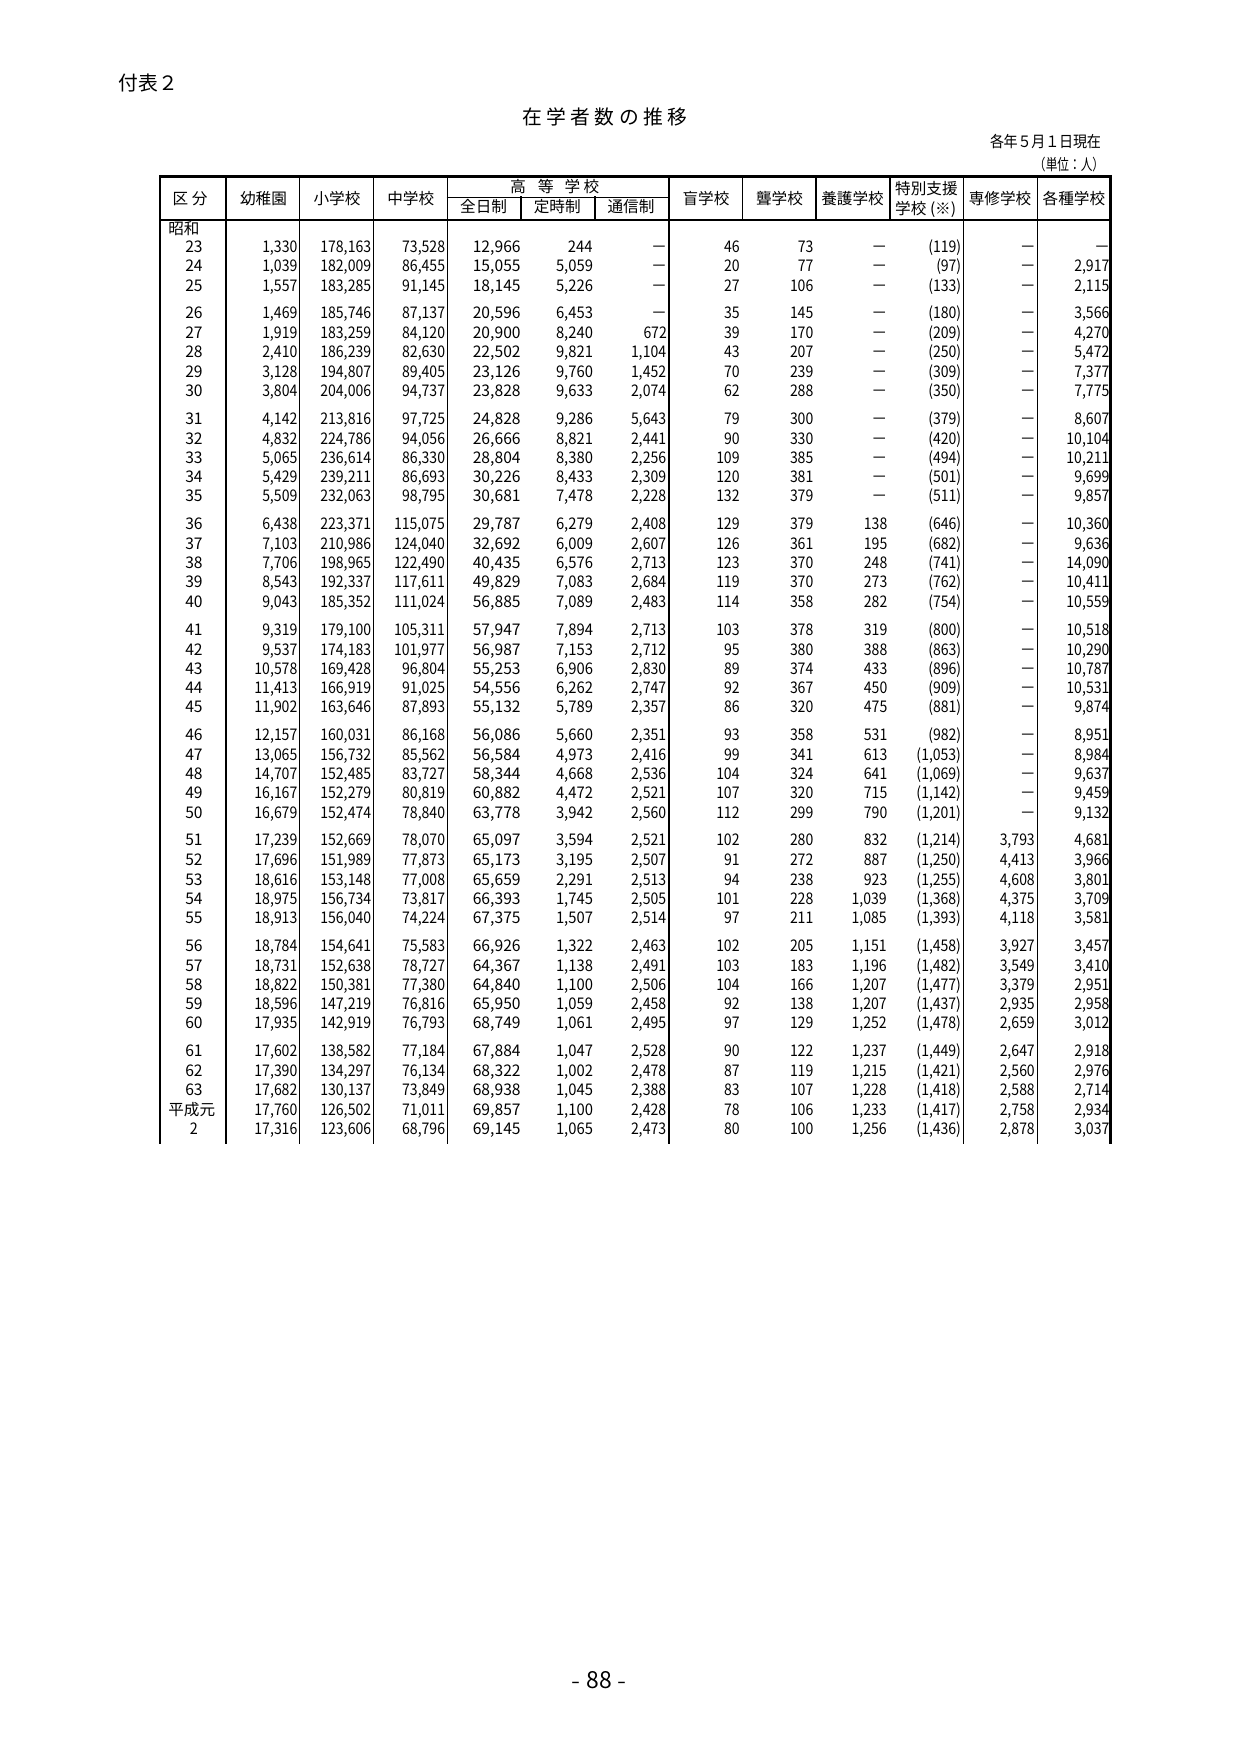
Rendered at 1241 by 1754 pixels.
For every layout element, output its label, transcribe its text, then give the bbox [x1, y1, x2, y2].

table_cell 100 [742, 1120, 816, 1144]
table_cell (646) [890, 512, 963, 536]
table_cell (494) [890, 450, 963, 469]
table_cell 2,507 [595, 852, 668, 871]
table_cell 24,828 [448, 406, 531, 430]
table_cell 1,557 [227, 277, 299, 301]
table_cell (762) [890, 574, 963, 593]
table_cell 97,725 [374, 406, 447, 430]
table_cell 715 [816, 785, 890, 804]
table_cell (1,069) [890, 766, 963, 785]
table_cell 93 [670, 723, 742, 747]
table_cell 31 [161, 406, 225, 430]
table_cell 23,828 [448, 383, 531, 406]
table_cell － [964, 258, 1037, 277]
table_cell － [816, 488, 890, 512]
table_cell 378 [742, 617, 816, 641]
table_cell 2,458 [595, 996, 668, 1015]
table_cell 43 [161, 660, 225, 679]
table_cell 90 [670, 430, 742, 449]
table_cell － [964, 660, 1037, 679]
table_cell 17,696 [227, 852, 299, 871]
table_cell － [964, 450, 1037, 469]
table_cell (420) [890, 430, 963, 449]
table_cell 91 [670, 852, 742, 871]
table_cell 1,002 [531, 1063, 595, 1082]
table_cell 2,416 [595, 747, 668, 766]
table_cell 92 [670, 996, 742, 1015]
table_cell 26 [161, 301, 225, 325]
table_cell 1,469 [227, 301, 299, 325]
table_cell 300 [742, 406, 816, 430]
table_cell 44 [161, 680, 225, 699]
table_cell 5,226 [531, 277, 595, 301]
table_cell 77,873 [374, 852, 447, 871]
table_cell 531 [816, 723, 890, 747]
table_cell 16,679 [227, 804, 299, 828]
table_cell 45 [161, 699, 225, 723]
table_cell 82,630 [374, 344, 447, 363]
table_header 等 [531, 178, 553, 196]
table_cell － [964, 301, 1037, 325]
table_cell 152,638 [300, 958, 373, 977]
table_cell 64,367 [448, 958, 531, 977]
table_cell 2,514 [595, 910, 668, 933]
table_cell 87,893 [374, 699, 447, 723]
table_cell 192,337 [300, 574, 373, 593]
table_cell (1,053) [890, 747, 963, 766]
table_cell 7,153 [531, 641, 595, 660]
table_cell 66,926 [448, 934, 531, 957]
table_cell 73,528 [374, 239, 447, 258]
table_cell 29 [161, 363, 225, 382]
table_cell [595, 221, 668, 239]
table_cell 17,682 [227, 1082, 299, 1101]
table_header 各種学校 [1038, 178, 1109, 219]
table_cell 56 [161, 934, 225, 957]
table_cell 3,942 [531, 804, 595, 828]
table_cell (909) [890, 680, 963, 699]
table_cell － [964, 593, 1037, 617]
table_cell 4,142 [227, 406, 299, 430]
table_cell － [964, 699, 1037, 723]
table_cell 4,375 [964, 890, 1037, 909]
table_cell 2,256 [595, 450, 668, 469]
table_cell 3,581 [1038, 910, 1109, 933]
table_cell 129 [670, 512, 742, 536]
table_cell 13,065 [227, 747, 299, 766]
table_cell 2,536 [595, 766, 668, 785]
table_cell 106 [742, 1101, 816, 1120]
table_cell 2,830 [595, 660, 668, 679]
table_cell 8,380 [531, 450, 595, 469]
table_cell 66,393 [448, 890, 531, 909]
table_cell (1,458) [890, 934, 963, 957]
table_cell － [964, 430, 1037, 449]
table_cell 94 [670, 871, 742, 890]
table_cell 151,989 [300, 852, 373, 871]
table_cell 1,085 [816, 910, 890, 933]
table_header 学 校 [554, 178, 668, 196]
table_cell 51 [161, 828, 225, 852]
table_cell 109 [670, 450, 742, 469]
table_cell 60,882 [448, 785, 531, 804]
table_cell 86,455 [374, 258, 447, 277]
table_cell 6,906 [531, 660, 595, 679]
table_cell (309) [890, 363, 963, 382]
table_cell 2,428 [595, 1101, 668, 1120]
table_cell 103 [670, 958, 742, 977]
table_cell (1,417) [890, 1101, 963, 1120]
table_cell 6,262 [531, 680, 595, 699]
table_cell 24 [161, 258, 225, 277]
table_cell 通信制 [596, 198, 668, 219]
table_cell 60 [161, 1015, 225, 1039]
table_cell 17,935 [227, 1015, 299, 1039]
table_cell 3,594 [531, 828, 595, 852]
table_cell 55,132 [448, 699, 531, 723]
table_cell 239 [742, 363, 816, 382]
table_cell 7,377 [1038, 363, 1109, 382]
table_cell 9,636 [1038, 536, 1109, 555]
subtitle 付表２ [118, 67, 184, 96]
table_cell 288 [742, 383, 816, 406]
table_cell 40 [161, 593, 225, 617]
table_cell 9,874 [1038, 699, 1109, 723]
table_cell 86,330 [374, 450, 447, 469]
table_cell － [964, 469, 1037, 488]
table_cell 9,760 [531, 363, 595, 382]
table_cell (1,393) [890, 910, 963, 933]
table_cell 2,713 [595, 555, 668, 574]
table_cell 115,075 [374, 512, 447, 536]
table_cell 16,167 [227, 785, 299, 804]
table_cell 17,316 [227, 1120, 299, 1144]
table_cell 11,413 [227, 680, 299, 699]
table_cell 6,279 [531, 512, 595, 536]
table_cell 374 [742, 660, 816, 679]
table_cell 36 [161, 512, 225, 536]
table_cell [374, 221, 447, 239]
table_cell 370 [742, 555, 816, 574]
table_cell 18,784 [227, 934, 299, 957]
table_cell (1,250) [890, 852, 963, 871]
table_cell 7,083 [531, 574, 595, 593]
table_cell (1,368) [890, 890, 963, 909]
table_cell 2,357 [595, 699, 668, 723]
table_cell 185,746 [300, 301, 373, 325]
table_cell 2,291 [531, 871, 595, 890]
table_cell 2,388 [595, 1082, 668, 1101]
table_cell 2,473 [595, 1120, 668, 1144]
table_cell 641 [816, 766, 890, 785]
table_cell 39 [670, 325, 742, 344]
table_cell 54,556 [448, 680, 531, 699]
table_cell 475 [816, 699, 890, 723]
table_header 聾学校 [743, 178, 815, 219]
table_cell 62 [161, 1063, 225, 1082]
table_cell 38 [161, 555, 225, 574]
table_cell － [816, 325, 890, 344]
table_cell 5,643 [595, 406, 668, 430]
table_cell － [964, 325, 1037, 344]
table_cell 64,840 [448, 977, 531, 996]
table_cell 7,103 [227, 536, 299, 555]
table_cell 166 [742, 977, 816, 996]
table_cell 672 [595, 325, 668, 344]
table_cell 239,211 [300, 469, 373, 488]
table_cell 3,410 [1038, 958, 1109, 977]
table_cell 1,322 [531, 934, 595, 957]
table_cell 8,543 [227, 574, 299, 593]
table_cell 3,195 [531, 852, 595, 871]
table_cell 2,684 [595, 574, 668, 593]
table_cell 4,472 [531, 785, 595, 804]
table_cell 104 [670, 766, 742, 785]
table_cell － [816, 239, 890, 258]
table_cell 156,734 [300, 890, 373, 909]
table_cell 358 [742, 593, 816, 617]
table_cell 1,138 [531, 958, 595, 977]
table_cell (1,436) [890, 1120, 963, 1144]
table_cell 9,537 [227, 641, 299, 660]
table_cell 77,008 [374, 871, 447, 890]
table_cell 30 [161, 383, 225, 406]
table_cell 320 [742, 699, 816, 723]
table_cell 9,043 [227, 593, 299, 617]
table_header 専修学校 [964, 178, 1037, 219]
table_cell 102 [670, 828, 742, 852]
table_cell 全日制 [448, 198, 520, 219]
table_cell 昭和 [161, 221, 225, 239]
table_cell － [816, 363, 890, 382]
table_cell (250) [890, 344, 963, 363]
table_cell 105,311 [374, 617, 447, 641]
table_cell 63 [161, 1082, 225, 1101]
table_cell － [816, 301, 890, 325]
table_cell 76,816 [374, 996, 447, 1015]
table_cell 22,502 [448, 344, 531, 363]
table_cell － [816, 430, 890, 449]
table_cell 63,778 [448, 804, 531, 828]
table_cell 433 [816, 660, 890, 679]
table_cell 156,732 [300, 747, 373, 766]
table_cell － [595, 258, 668, 277]
table_header 中学校 [374, 178, 447, 219]
table_cell 35 [161, 488, 225, 512]
table_cell 18,145 [448, 277, 531, 301]
table_cell 67,375 [448, 910, 531, 933]
table_cell 1,061 [531, 1015, 595, 1039]
table_cell 228 [742, 890, 816, 909]
table_cell 23,126 [448, 363, 531, 382]
table_cell 2,491 [595, 958, 668, 977]
table_cell 2,878 [964, 1120, 1037, 1144]
table_cell 69,857 [448, 1101, 531, 1120]
table_cell 2,918 [1038, 1039, 1109, 1063]
table_cell (1,421) [890, 1063, 963, 1082]
table_cell － [964, 536, 1037, 555]
subtitle 各年５月１日現在 [990, 129, 1123, 152]
table_cell 4,118 [964, 910, 1037, 933]
table_cell 4,832 [227, 430, 299, 449]
table_cell 68,938 [448, 1082, 531, 1101]
table_cell 166,919 [300, 680, 373, 699]
table_cell 9,699 [1038, 469, 1109, 488]
table_cell 3,128 [227, 363, 299, 382]
table_cell (896) [890, 660, 963, 679]
table_cell (1,477) [890, 977, 963, 996]
table_cell 112 [670, 804, 742, 828]
table_cell 2,934 [1038, 1101, 1109, 1120]
table_cell － [964, 555, 1037, 574]
table_cell 86,693 [374, 469, 447, 488]
table_cell (180) [890, 301, 963, 325]
table_cell 1,237 [816, 1039, 890, 1063]
table_cell 236,614 [300, 450, 373, 469]
table_cell 174,183 [300, 641, 373, 660]
table_cell 3,801 [1038, 871, 1109, 890]
table_cell 2,560 [964, 1063, 1037, 1082]
table_cell 84,120 [374, 325, 447, 344]
table_cell 5,059 [531, 258, 595, 277]
table_cell 9,459 [1038, 785, 1109, 804]
table_cell 70 [670, 363, 742, 382]
table_cell 2,074 [595, 383, 668, 406]
table_cell 17,602 [227, 1039, 299, 1063]
table_cell 156,040 [300, 910, 373, 933]
table_cell 2,714 [1038, 1082, 1109, 1101]
table_cell 6,438 [227, 512, 299, 536]
table_cell － [964, 512, 1037, 536]
table_header 区 分 [161, 178, 225, 219]
table_cell 12,966 [448, 239, 531, 258]
table_cell 2,505 [595, 890, 668, 909]
table_cell 1,228 [816, 1082, 890, 1101]
table_cell 2,958 [1038, 996, 1109, 1015]
table_cell 87 [670, 1063, 742, 1082]
table_cell 5,509 [227, 488, 299, 512]
table_cell 9,821 [531, 344, 595, 363]
table_cell 7,775 [1038, 383, 1109, 406]
table_cell [227, 221, 299, 239]
table_cell [300, 221, 373, 239]
table_cell 1,100 [531, 977, 595, 996]
table_cell 37 [161, 536, 225, 555]
table_cell 17,239 [227, 828, 299, 852]
table_cell 2,513 [595, 871, 668, 890]
table_cell 73,849 [374, 1082, 447, 1101]
table_cell 1,207 [816, 996, 890, 1015]
table_cell 3,709 [1038, 890, 1109, 909]
table_cell 1,233 [816, 1101, 890, 1120]
table_cell 28 [161, 344, 225, 363]
table_cell 7,089 [531, 593, 595, 617]
table_cell 定時制 [522, 198, 594, 219]
table_cell 2,521 [595, 785, 668, 804]
table_cell 152,485 [300, 766, 373, 785]
table_cell 96,804 [374, 660, 447, 679]
table_cell [742, 221, 816, 239]
table_cell 320 [742, 785, 816, 804]
table_cell 56,885 [448, 593, 531, 617]
table_cell 6,576 [531, 555, 595, 574]
table_cell 122,490 [374, 555, 447, 574]
table_cell － [964, 406, 1037, 430]
table_cell 56,584 [448, 747, 531, 766]
table_cell (982) [890, 723, 963, 747]
table_cell 4,413 [964, 852, 1037, 871]
table_header 幼稚園 [227, 178, 299, 219]
table_cell 67,884 [448, 1039, 531, 1063]
table_header 小学校 [300, 178, 373, 219]
table_cell － [964, 804, 1037, 828]
table_cell 2,309 [595, 469, 668, 488]
table_cell 78,840 [374, 804, 447, 828]
table_cell 18,822 [227, 977, 299, 996]
table_cell 18,731 [227, 958, 299, 977]
table_cell (379) [890, 406, 963, 430]
table_cell 923 [816, 871, 890, 890]
table_cell 232,063 [300, 488, 373, 512]
table_cell [670, 221, 742, 239]
table_cell 107 [742, 1082, 816, 1101]
table_cell 238 [742, 871, 816, 890]
table_cell 114 [670, 593, 742, 617]
table_cell (1,482) [890, 958, 963, 977]
table_cell 90 [670, 1039, 742, 1063]
table_cell (1,255) [890, 871, 963, 890]
table_cell 123 [670, 555, 742, 574]
table_cell (682) [890, 536, 963, 555]
table_cell 9,132 [1038, 804, 1109, 828]
table_cell 10,290 [1038, 641, 1109, 660]
table_cell 106 [742, 277, 816, 301]
table_cell 1,256 [816, 1120, 890, 1144]
table_cell 34 [161, 469, 225, 488]
table_cell 8,984 [1038, 747, 1109, 766]
table_cell 103 [670, 617, 742, 641]
table_cell 361 [742, 536, 816, 555]
table_cell － [964, 239, 1037, 258]
table_cell － [816, 344, 890, 363]
table_cell 11,902 [227, 699, 299, 723]
table_cell 145 [742, 301, 816, 325]
table_cell 92 [670, 680, 742, 699]
table_cell 71,011 [374, 1101, 447, 1120]
table_cell 1,745 [531, 890, 595, 909]
table_cell 68,796 [374, 1120, 447, 1144]
table_cell 4,270 [1038, 325, 1109, 344]
table_cell 138 [742, 996, 816, 1015]
table_cell 3,804 [227, 383, 299, 406]
table_cell 20 [670, 258, 742, 277]
table_cell 2,463 [595, 934, 668, 957]
table_cell 224,786 [300, 430, 373, 449]
table_cell 10,360 [1038, 512, 1109, 536]
table_cell 62 [670, 383, 742, 406]
table_cell (501) [890, 469, 963, 488]
table_cell [890, 221, 963, 239]
table_cell 154,641 [300, 934, 373, 957]
table_cell 25 [161, 277, 225, 301]
table_cell 1,507 [531, 910, 595, 933]
table_cell 101,977 [374, 641, 447, 660]
table_cell 65,173 [448, 852, 531, 871]
table_cell (1,437) [890, 996, 963, 1015]
table_cell 5,065 [227, 450, 299, 469]
table_cell 163,646 [300, 699, 373, 723]
table_cell 27 [161, 325, 225, 344]
table_cell (1,214) [890, 828, 963, 852]
table_cell (800) [890, 617, 963, 641]
table_cell 9,857 [1038, 488, 1109, 512]
table_cell [448, 221, 531, 239]
table_cell － [964, 488, 1037, 512]
table_cell 91,145 [374, 277, 447, 301]
table_cell 126,502 [300, 1101, 373, 1120]
table_cell 91,025 [374, 680, 447, 699]
table_cell 87,137 [374, 301, 447, 325]
table_cell 7,478 [531, 488, 595, 512]
table_cell (511) [890, 488, 963, 512]
table_cell 8,240 [531, 325, 595, 344]
table_cell 78,727 [374, 958, 447, 977]
table_cell 330 [742, 430, 816, 449]
table_cell 150,381 [300, 977, 373, 996]
table_cell 1,207 [816, 977, 890, 996]
table_cell 32,692 [448, 536, 531, 555]
table_cell 280 [742, 828, 816, 852]
table_cell 1,919 [227, 325, 299, 344]
table_cell 152,474 [300, 804, 373, 828]
table_cell 89,405 [374, 363, 447, 382]
table_cell 381 [742, 469, 816, 488]
table_cell 3,037 [1038, 1120, 1109, 1144]
table_cell 61 [161, 1039, 225, 1063]
table_cell 2,976 [1038, 1063, 1109, 1082]
table_cell 18,975 [227, 890, 299, 909]
table_cell 2,560 [595, 804, 668, 828]
table_cell 2,351 [595, 723, 668, 747]
table_cell 5,472 [1038, 344, 1109, 363]
table_cell － [595, 301, 668, 325]
table_cell (1,142) [890, 785, 963, 804]
table_cell 130,137 [300, 1082, 373, 1101]
table_cell 9,286 [531, 406, 595, 430]
table_cell 40,435 [448, 555, 531, 574]
table_cell 20,900 [448, 325, 531, 344]
table_cell 319 [816, 617, 890, 641]
table_cell 179,100 [300, 617, 373, 641]
table_cell 1,039 [816, 890, 890, 909]
table_cell 2,441 [595, 430, 668, 449]
table_cell 41 [161, 617, 225, 641]
table_cell 272 [742, 852, 816, 871]
table_cell 1,330 [227, 239, 299, 258]
table_cell 379 [742, 512, 816, 536]
table_cell 2,410 [227, 344, 299, 363]
table_cell 153,148 [300, 871, 373, 890]
table_cell 2,659 [964, 1015, 1037, 1039]
table_header 高 [448, 178, 531, 196]
table_cell 2,588 [964, 1082, 1037, 1101]
table_cell 2,521 [595, 828, 668, 852]
table_cell － [816, 383, 890, 406]
table_cell (97) [890, 258, 963, 277]
table_cell 138,582 [300, 1039, 373, 1063]
table_cell (350) [890, 383, 963, 406]
table_cell 10,411 [1038, 574, 1109, 593]
table_cell 77,380 [374, 977, 447, 996]
table_cell 1,151 [816, 934, 890, 957]
table_cell (1,418) [890, 1082, 963, 1101]
table_cell 198,965 [300, 555, 373, 574]
table_cell 9,637 [1038, 766, 1109, 785]
table_cell 104 [670, 977, 742, 996]
table_cell 2,478 [595, 1063, 668, 1082]
table_cell － [964, 680, 1037, 699]
table_cell 75,583 [374, 934, 447, 957]
table_cell 8,821 [531, 430, 595, 449]
table_cell 210,986 [300, 536, 373, 555]
table_cell 1,065 [531, 1120, 595, 1144]
table_cell 388 [816, 641, 890, 660]
table_cell 119 [742, 1063, 816, 1082]
table_cell 160,031 [300, 723, 373, 747]
table_cell 211 [742, 910, 816, 933]
table_cell － [595, 277, 668, 301]
table_cell 299 [742, 804, 816, 828]
table_cell 94,056 [374, 430, 447, 449]
table_cell 6,009 [531, 536, 595, 555]
table_cell 185,352 [300, 593, 373, 617]
table_cell 29,787 [448, 512, 531, 536]
table_cell 58 [161, 977, 225, 996]
table_cell － [1038, 239, 1109, 258]
table_cell 2,495 [595, 1015, 668, 1039]
table_cell (1,201) [890, 804, 963, 828]
table_cell 2,712 [595, 641, 668, 660]
table_cell 248 [816, 555, 890, 574]
table_cell － [964, 383, 1037, 406]
table_cell 123,606 [300, 1120, 373, 1144]
table_cell 119 [670, 574, 742, 593]
table_cell 98,795 [374, 488, 447, 512]
table_cell 28,804 [448, 450, 531, 469]
table_cell (863) [890, 641, 963, 660]
table_cell 5,429 [227, 469, 299, 488]
table_cell 8,433 [531, 469, 595, 488]
table_cell 282 [816, 593, 890, 617]
table_cell 380 [742, 641, 816, 660]
table_cell (209) [890, 325, 963, 344]
table_cell 86,168 [374, 723, 447, 747]
table_cell － [964, 766, 1037, 785]
table_cell 450 [816, 680, 890, 699]
table_header 特別支援学校 (※) [891, 178, 963, 219]
table_cell 134,297 [300, 1063, 373, 1082]
table_cell 10,787 [1038, 660, 1109, 679]
table_cell 46 [161, 723, 225, 747]
table_cell 97 [670, 910, 742, 933]
table_cell (1,449) [890, 1039, 963, 1063]
text （単位：人） [1033, 152, 1123, 175]
table_cell － [816, 406, 890, 430]
table_cell 223,371 [300, 512, 373, 536]
table_cell 74,224 [374, 910, 447, 933]
table_cell 89 [670, 660, 742, 679]
table_cell － [964, 723, 1037, 747]
table_cell 77,184 [374, 1039, 447, 1063]
table_cell 4,668 [531, 766, 595, 785]
table_cell [1038, 221, 1109, 239]
table_cell 10,578 [227, 660, 299, 679]
table_cell 2,917 [1038, 258, 1109, 277]
table_cell 83,727 [374, 766, 447, 785]
table_cell 79 [670, 406, 742, 430]
table_cell － [964, 363, 1037, 382]
table_cell (133) [890, 277, 963, 301]
table_cell 55,253 [448, 660, 531, 679]
table_cell (1,478) [890, 1015, 963, 1039]
table_cell 10,518 [1038, 617, 1109, 641]
table_cell 4,608 [964, 871, 1037, 890]
table_cell 49,829 [448, 574, 531, 593]
table_cell 73,817 [374, 890, 447, 909]
table_cell 124,040 [374, 536, 447, 555]
table_cell 78 [670, 1101, 742, 1120]
table_cell 26,666 [448, 430, 531, 449]
table_cell 207 [742, 344, 816, 363]
table_cell 9,319 [227, 617, 299, 641]
table_cell 183,285 [300, 277, 373, 301]
table_cell 69,145 [448, 1120, 531, 1144]
table_cell 10,211 [1038, 450, 1109, 469]
table_cell 147,219 [300, 996, 373, 1015]
table_cell 122 [742, 1039, 816, 1063]
table_cell 76,793 [374, 1015, 447, 1039]
table_cell 367 [742, 680, 816, 699]
table_cell 56,987 [448, 641, 531, 660]
table_cell 9,633 [531, 383, 595, 406]
table_cell 244 [531, 239, 595, 258]
table_cell 132 [670, 488, 742, 512]
table_cell 54 [161, 890, 225, 909]
table_cell 101 [670, 890, 742, 909]
table_cell 111,024 [374, 593, 447, 617]
table_cell 3,566 [1038, 301, 1109, 325]
table_cell 102 [670, 934, 742, 957]
table_cell 1,059 [531, 996, 595, 1015]
table_cell 80,819 [374, 785, 447, 804]
table_cell 117,611 [374, 574, 447, 593]
table_cell 47 [161, 747, 225, 766]
table_cell 2,758 [964, 1101, 1037, 1120]
table_cell 73 [742, 239, 816, 258]
table_cell 57,947 [448, 617, 531, 641]
table_cell 170 [742, 325, 816, 344]
table_cell 324 [742, 766, 816, 785]
table_cell 273 [816, 574, 890, 593]
table_cell 142,919 [300, 1015, 373, 1039]
table_cell 213,816 [300, 406, 373, 430]
table_cell 2 [161, 1120, 225, 1144]
table_cell 52 [161, 852, 225, 871]
table_cell － [816, 450, 890, 469]
table_cell 8,607 [1038, 406, 1109, 430]
table_cell 3,379 [964, 977, 1037, 996]
table_cell 182,009 [300, 258, 373, 277]
table_cell 1,039 [227, 258, 299, 277]
table_cell 5,660 [531, 723, 595, 747]
table_cell 2,483 [595, 593, 668, 617]
table_cell 1,196 [816, 958, 890, 977]
table_cell (881) [890, 699, 963, 723]
table_cell 178,163 [300, 239, 373, 258]
table_cell 39 [161, 574, 225, 593]
table_cell 14,090 [1038, 555, 1109, 574]
table_cell 1,215 [816, 1063, 890, 1082]
table_cell 2,607 [595, 536, 668, 555]
table_cell 194,807 [300, 363, 373, 382]
table_cell 4,681 [1038, 828, 1109, 852]
table_cell 5,789 [531, 699, 595, 723]
table_cell － [964, 617, 1037, 641]
table_cell 385 [742, 450, 816, 469]
table_cell 59 [161, 996, 225, 1015]
table_cell 43 [670, 344, 742, 363]
table_cell 8,951 [1038, 723, 1109, 747]
table_cell 152,279 [300, 785, 373, 804]
table_cell 85,562 [374, 747, 447, 766]
table_cell 42 [161, 641, 225, 660]
table_cell 58,344 [448, 766, 531, 785]
table_cell － [964, 747, 1037, 766]
table_cell 49 [161, 785, 225, 804]
table_cell 12,157 [227, 723, 299, 747]
table_cell 78,070 [374, 828, 447, 852]
table_cell 50 [161, 804, 225, 828]
table_cell 186,239 [300, 344, 373, 363]
table_cell 平成元 [161, 1101, 225, 1120]
table_cell 23 [161, 239, 225, 258]
table_cell 10,559 [1038, 593, 1109, 617]
table_cell 887 [816, 852, 890, 871]
table_cell 94,737 [374, 383, 447, 406]
table_cell － [816, 277, 890, 301]
table_cell 129 [742, 1015, 816, 1039]
table_cell 77 [742, 258, 816, 277]
table_cell 195 [816, 536, 890, 555]
table_cell 27 [670, 277, 742, 301]
table_cell － [595, 239, 668, 258]
table_cell 183,259 [300, 325, 373, 344]
table_cell － [964, 344, 1037, 363]
table_cell 17,760 [227, 1101, 299, 1120]
table_header 養護学校 [817, 178, 889, 219]
table_cell 68,749 [448, 1015, 531, 1039]
table_cell 2,528 [595, 1039, 668, 1063]
table_cell 56,086 [448, 723, 531, 747]
table_cell 2,935 [964, 996, 1037, 1015]
table_cell 83 [670, 1082, 742, 1101]
table_cell 30,681 [448, 488, 531, 512]
table_cell 2,506 [595, 977, 668, 996]
table_cell 33 [161, 450, 225, 469]
table_cell 46 [670, 239, 742, 258]
table_cell [816, 221, 890, 239]
table_cell 613 [816, 747, 890, 766]
table_header 盲学校 [670, 178, 742, 219]
table_cell 183 [742, 958, 816, 977]
table_cell 832 [816, 828, 890, 852]
table_cell 17,390 [227, 1063, 299, 1082]
table_cell 2,647 [964, 1039, 1037, 1063]
table_cell [531, 221, 595, 239]
table_cell 97 [670, 1015, 742, 1039]
table_cell 341 [742, 747, 816, 766]
table_cell 15,055 [448, 258, 531, 277]
table_cell 18,596 [227, 996, 299, 1015]
table_cell 2,951 [1038, 977, 1109, 996]
table_cell 152,669 [300, 828, 373, 852]
table_cell 76,134 [374, 1063, 447, 1082]
table_cell 120 [670, 469, 742, 488]
table_cell (741) [890, 555, 963, 574]
table_cell 379 [742, 488, 816, 512]
table_cell 1,104 [595, 344, 668, 363]
table_cell 1,452 [595, 363, 668, 382]
table_cell 3,457 [1038, 934, 1109, 957]
table_cell (754) [890, 593, 963, 617]
table_cell 65,659 [448, 871, 531, 890]
table_cell 10,104 [1038, 430, 1109, 449]
table_cell 95 [670, 641, 742, 660]
table_cell 1,045 [531, 1082, 595, 1101]
table_cell 169,428 [300, 660, 373, 679]
table_cell 3,793 [964, 828, 1037, 852]
table_cell 2,115 [1038, 277, 1109, 301]
table_cell 48 [161, 766, 225, 785]
table_cell 35 [670, 301, 742, 325]
table_cell － [964, 785, 1037, 804]
table_cell － [964, 641, 1037, 660]
table_cell 204,006 [300, 383, 373, 406]
table_cell 7,706 [227, 555, 299, 574]
table_cell 14,707 [227, 766, 299, 785]
table_cell 4,973 [531, 747, 595, 766]
table_cell 1,047 [531, 1039, 595, 1063]
table_cell 2,747 [595, 680, 668, 699]
table_cell 2,408 [595, 512, 668, 536]
table_cell 3,012 [1038, 1015, 1109, 1039]
table_cell 790 [816, 804, 890, 828]
table_cell 3,927 [964, 934, 1037, 957]
table_cell 6,453 [531, 301, 595, 325]
table_cell 205 [742, 934, 816, 957]
table_cell 32 [161, 430, 225, 449]
table_cell － [816, 258, 890, 277]
table_cell 126 [670, 536, 742, 555]
table_cell － [816, 469, 890, 488]
table_cell 86 [670, 699, 742, 723]
text 在 学 者 数 の 推 移 [522, 101, 751, 130]
table_cell 55 [161, 910, 225, 933]
table_cell 1,252 [816, 1015, 890, 1039]
table_cell 65,097 [448, 828, 531, 852]
table_cell － [964, 277, 1037, 301]
table_cell 99 [670, 747, 742, 766]
table_cell 3,549 [964, 958, 1037, 977]
table_cell 18,616 [227, 871, 299, 890]
table_cell 65,950 [448, 996, 531, 1015]
table_cell 370 [742, 574, 816, 593]
table_cell 107 [670, 785, 742, 804]
table_cell 358 [742, 723, 816, 747]
table_cell 2,228 [595, 488, 668, 512]
table_cell 138 [816, 512, 890, 536]
table_cell [964, 221, 1037, 239]
table_cell 68,322 [448, 1063, 531, 1082]
table_cell 53 [161, 871, 225, 890]
table_cell 1,100 [531, 1101, 595, 1120]
table_cell (119) [890, 239, 963, 258]
table_cell 30,226 [448, 469, 531, 488]
table_cell 10,531 [1038, 680, 1109, 699]
table_cell 2,713 [595, 617, 668, 641]
table_cell 7,894 [531, 617, 595, 641]
table_cell 57 [161, 958, 225, 977]
table_cell 80 [670, 1120, 742, 1144]
table_cell 3,966 [1038, 852, 1109, 871]
table_cell － [964, 574, 1037, 593]
table_cell 18,913 [227, 910, 299, 933]
table_cell 20,596 [448, 301, 531, 325]
